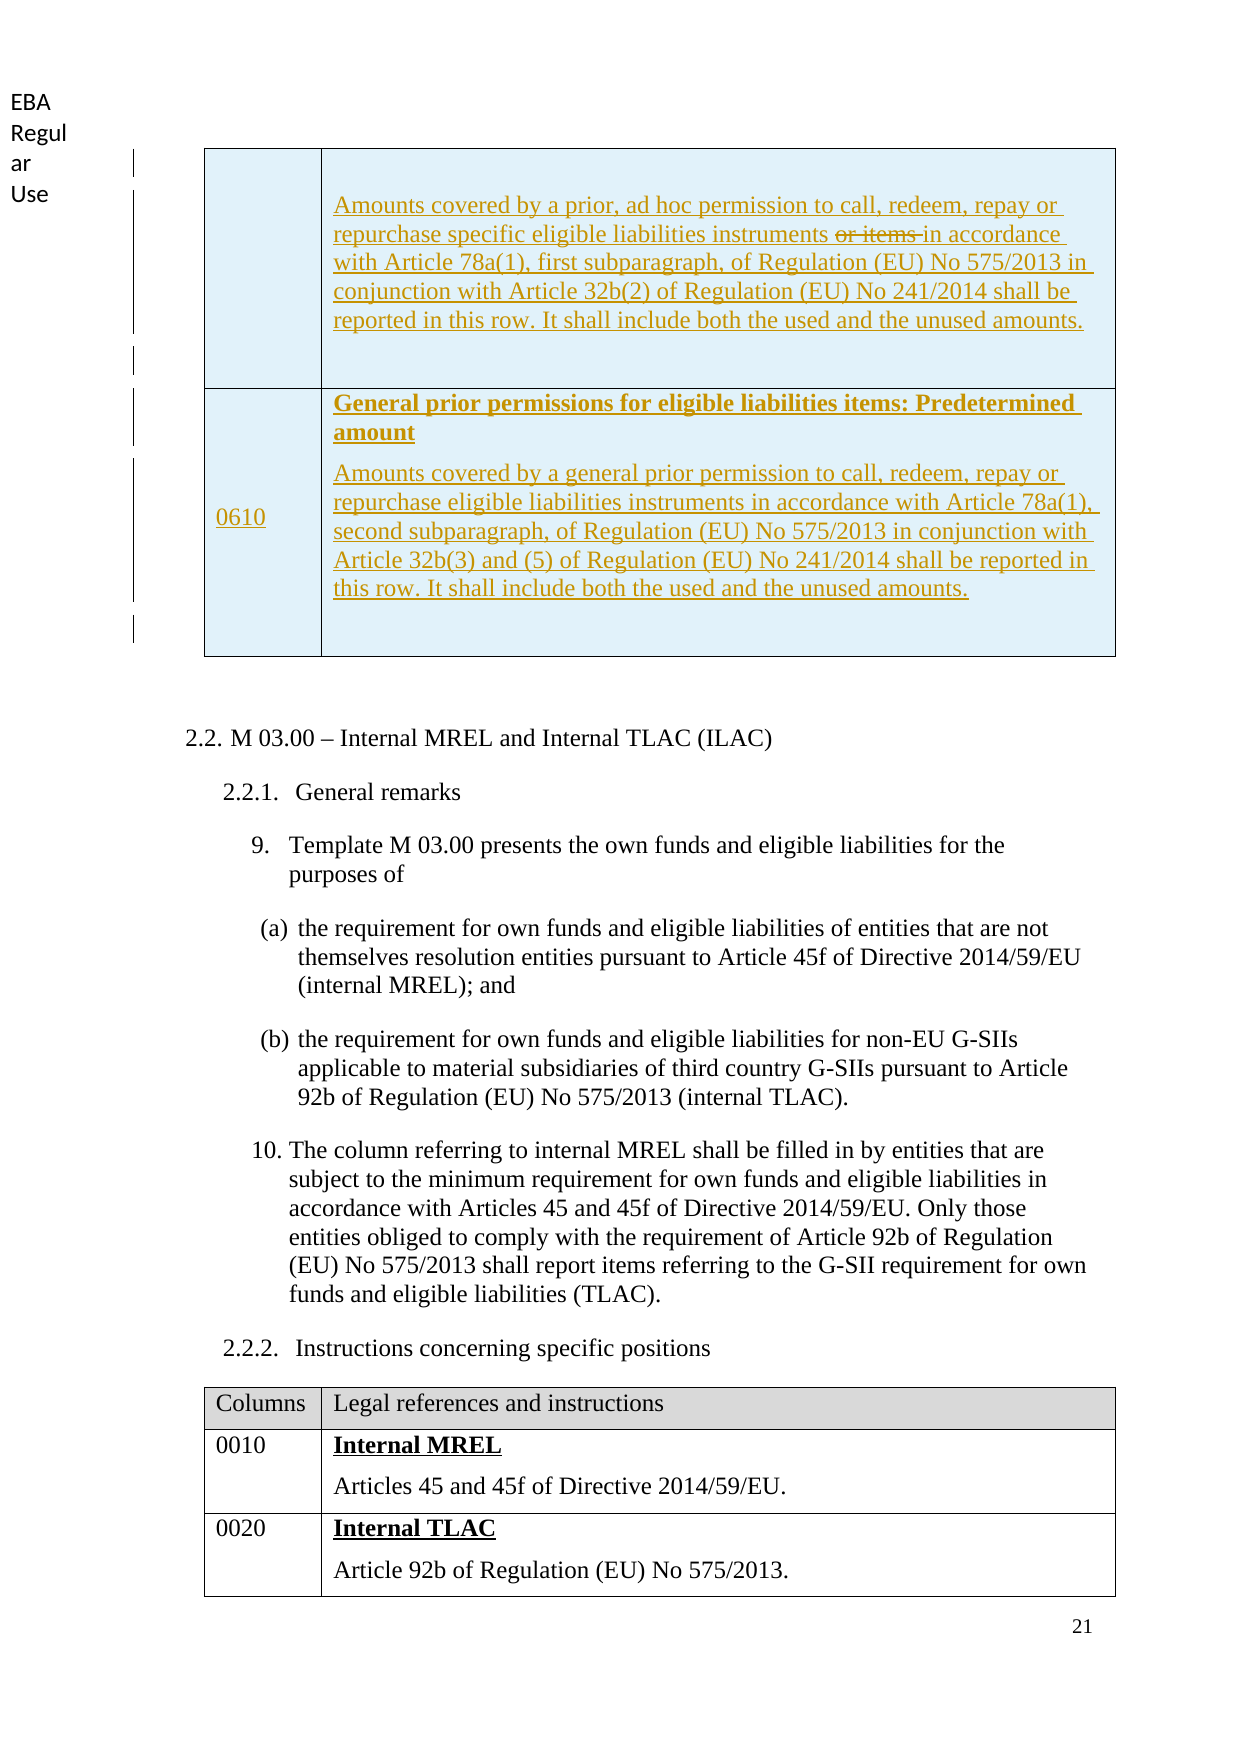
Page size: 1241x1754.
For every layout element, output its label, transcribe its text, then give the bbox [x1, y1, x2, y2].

table_cell 0010 [205, 1430, 321, 1512]
text The column referring to internal MREL shall be filled in by entities that are subject to the minimum requirement for own funds and eligible liabilities in accordance with Articles 45 and 45f of Directive 2014/59/EU. Only those entities obliged to comply with the requirement of Article 92b of Regulation (EU) No 575/2013 shall report items referring to the G-SII requirement for own funds and eligible liabilities (TLAC). [251, 1135, 1093, 1308]
table_header Columns [205, 1388, 321, 1429]
list Instructions concerning specific positions [223, 1333, 1093, 1362]
text Template M 03.00 presents the own funds and eligible liabilities for the purposes of [251, 830, 1093, 888]
table_cell 0020 [205, 1514, 321, 1596]
table_cell Internal MREL Articles 45 and 45f of Directive 2014/59/EU. [322, 1430, 1115, 1512]
table_cell Internal TLAC Article 92b of Regulation (EU) No 575/2013. [322, 1514, 1115, 1596]
list the requirement for own funds and eligible liabilities for non-EU G-SIIs applicable to material subsidiaries of third country G-SIIs pursuant to Article 92b of Regulation (EU) No 575/2013 (internal TLAC). [260, 1024, 1093, 1110]
list M 03.00 – Internal MREL and Internal TLAC (ILAC) [185, 723, 1093, 752]
list General remarks [223, 777, 1093, 805]
table_header Legal references and instructions [322, 1388, 1115, 1429]
list the requirement for own funds and eligible liabilities of entities that are not themselves resolution entities pursuant to Article 45f of Directive 2014/59/EU (internal MREL); and [260, 913, 1093, 999]
